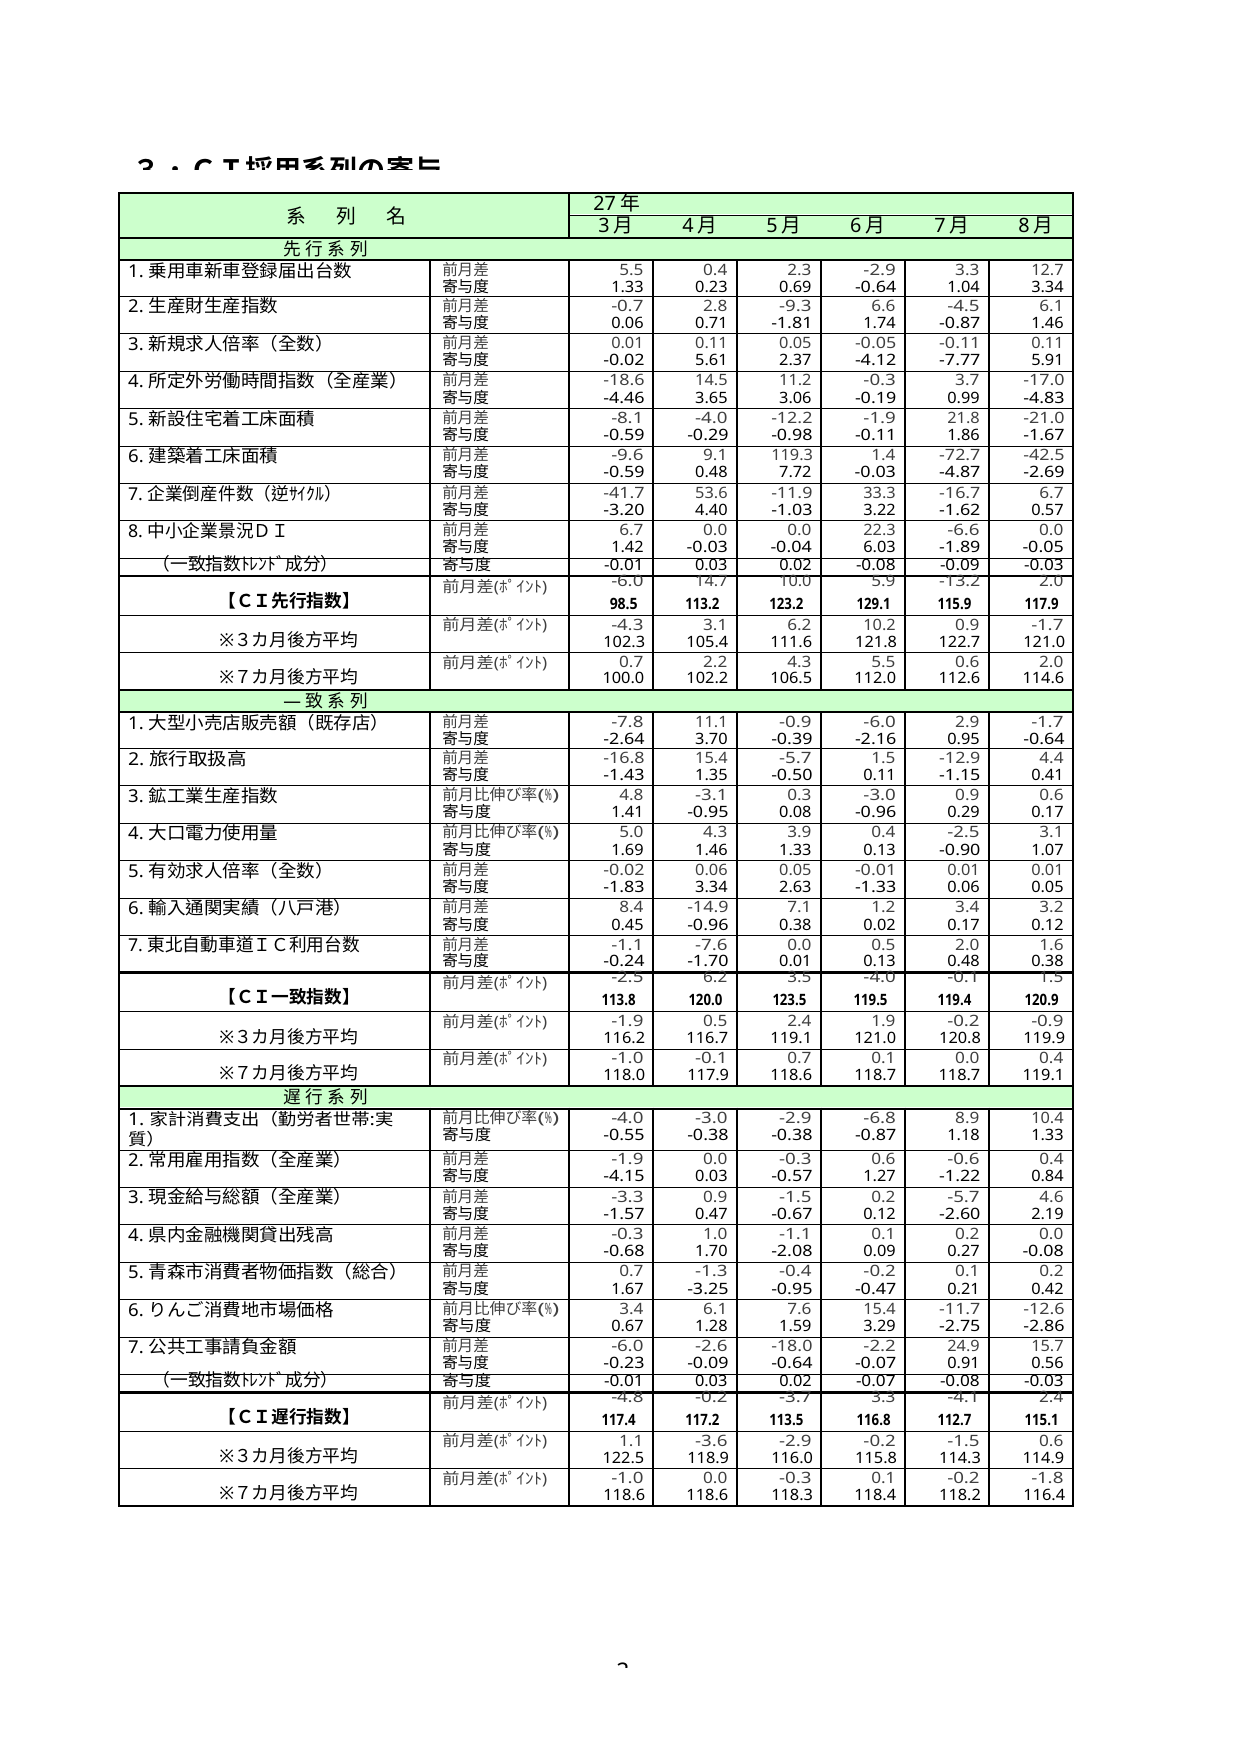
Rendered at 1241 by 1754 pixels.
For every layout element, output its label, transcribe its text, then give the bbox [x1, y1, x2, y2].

table_cell -4.8 117.4 [570, 1394, 652, 1431]
table_cell 0.03 [654, 1375, 736, 1391]
table_cell 6.1 1.28 [654, 1300, 736, 1336]
table_cell 前月差(ﾎﾟｲﾝﾄ) [431, 1012, 568, 1048]
table_cell — 致 系 列 [120, 691, 1072, 711]
table_cell 2.0 114.6 [990, 653, 1072, 689]
table_cell -16.7 -1.62 [906, 484, 988, 520]
table_cell 6.7 0.57 [990, 484, 1072, 520]
table_cell 33.3 3.22 [822, 484, 904, 520]
table_cell -6.0 -2.16 [822, 713, 904, 748]
table_cell 前月差(ﾎﾟｲﾝﾄ) [431, 974, 568, 1011]
table_cell 6.2 120.0 [654, 974, 736, 1011]
table_cell -1.3 -3.25 [654, 1263, 736, 1299]
table_cell -1.9 -4.15 [570, 1151, 652, 1187]
table_cell 0.0 118.6 [654, 1469, 736, 1505]
table_cell 遅 行 系 列 [120, 1087, 1072, 1107]
table_cell -4.5 -0.87 [906, 297, 988, 333]
table_cell 12.7 3.34 [990, 261, 1072, 296]
table_cell 22.3 6.03 [822, 521, 904, 558]
table_cell 前月差 寄与度 [431, 1263, 568, 1299]
table_cell 前月差(ﾎﾟｲﾝﾄ) [431, 1394, 568, 1431]
table_cell 4.3 106.5 [738, 653, 820, 689]
table_cell -0.01 [570, 1375, 652, 1391]
table_cell -0.3 -0.19 [822, 372, 904, 408]
table_cell -0.7 0.06 [570, 297, 652, 333]
table_cell 5.5 112.0 [822, 653, 904, 689]
table_cell 7.1 0.38 [738, 899, 820, 935]
table_cell 0.5 0.13 [822, 936, 904, 971]
table_cell 1.1 122.5 [570, 1432, 652, 1468]
table_cell 0.9 122.7 [906, 616, 988, 652]
table_cell 前月差 寄与度 [431, 334, 568, 371]
table_cell 0.4 119.1 [990, 1050, 1072, 1085]
table_cell -18.6 -4.46 [570, 372, 652, 408]
table_cell -3.0 -0.96 [822, 786, 904, 823]
table_cell -16.8 -1.43 [570, 749, 652, 785]
table_cell 0.2 0.27 [906, 1225, 988, 1262]
table_cell 0.02 [738, 559, 820, 575]
table_cell 24.9 0.91 [906, 1338, 988, 1374]
table_cell 8. 中小企業景況ＤＩ [120, 521, 429, 558]
table_cell 2.2 102.2 [654, 653, 736, 689]
table_cell 前月差 寄与度 [431, 899, 568, 935]
table_cell -12.2 -0.98 [738, 409, 820, 446]
table_cell 0.05 2.63 [738, 861, 820, 897]
table_cell 5.9 129.1 [822, 577, 904, 615]
table_cell -4.1 112.7 [906, 1394, 988, 1431]
table_cell 3.5 123.5 [738, 974, 820, 1011]
table_cell 0.11 5.61 [654, 334, 736, 371]
table_cell -0.2 118.2 [906, 1469, 988, 1505]
table_cell -1.9 -0.11 [822, 409, 904, 446]
table_cell -1.5 -0.67 [738, 1188, 820, 1224]
table_cell 0.0 -0.03 [654, 521, 736, 558]
table_cell 0.9 0.47 [654, 1188, 736, 1224]
table_cell 0.01 0.05 [990, 861, 1072, 897]
table_cell -0.08 [906, 1375, 988, 1391]
table_cell 前月差(ﾎﾟｲﾝﾄ) [431, 1432, 568, 1468]
table_cell 0.4 0.23 [654, 261, 736, 296]
table_cell -2.5 -0.90 [906, 824, 988, 860]
table_cell 0.6 1.27 [822, 1151, 904, 1187]
table_cell -0.11 -7.77 [906, 334, 988, 371]
table_cell 前月差 寄与度 [431, 1338, 568, 1374]
table_cell 3.1 1.07 [990, 824, 1072, 860]
table_cell -0.01 -1.33 [822, 861, 904, 897]
table_cell -4.0 -0.29 [654, 409, 736, 446]
table_cell 6.6 1.74 [822, 297, 904, 333]
table_cell 15.4 1.35 [654, 749, 736, 785]
table_cell ※７カ月後方平均 [120, 1050, 429, 1085]
table_cell 1.6 0.38 [990, 936, 1072, 971]
table_cell 10.0 123.2 [738, 577, 820, 615]
table_cell 0.1 0.21 [906, 1263, 988, 1299]
table_cell （一致指数ﾄﾚﾝﾄﾞ成分） [120, 559, 429, 575]
table_cell -8.1 -0.59 [570, 409, 652, 446]
table_cell 53.6 4.40 [654, 484, 736, 520]
table_cell -6.0 98.5 [570, 577, 652, 615]
table_cell 0.1 0.09 [822, 1225, 904, 1262]
table_cell （一致指数ﾄﾚﾝﾄﾞ成分） [120, 1375, 429, 1391]
table_cell -3.7 113.5 [738, 1394, 820, 1431]
table_cell 3.7 0.99 [906, 372, 988, 408]
table_cell ※３カ月後方平均 [120, 1432, 429, 1468]
table_cell -12.6 -2.86 [990, 1300, 1072, 1336]
table_cell 4.8 1.41 [570, 786, 652, 823]
table_cell 前月差 寄与度 [431, 749, 568, 785]
table_cell 2.3 0.69 [738, 261, 820, 296]
table_cell -1.7 121.0 [990, 616, 1072, 652]
table_cell 1.5 120.9 [990, 974, 1072, 1011]
table_cell 0.05 2.37 [738, 334, 820, 371]
table_cell 6.2 111.6 [738, 616, 820, 652]
table_cell 9.1 0.48 [654, 447, 736, 483]
table_cell -6.6 -1.89 [906, 521, 988, 558]
table_cell 前月比伸び率(%) 寄与度 [431, 1110, 568, 1149]
table_cell 8.4 0.45 [570, 899, 652, 935]
table_cell 2.0 0.48 [906, 936, 988, 971]
table_cell -0.1 119.4 [906, 974, 988, 1011]
table_cell 前月差 寄与度 [431, 484, 568, 520]
table_cell -0.2 120.8 [906, 1012, 988, 1048]
table_cell -1.5 114.3 [906, 1432, 988, 1468]
table_cell -0.08 [822, 559, 904, 575]
table_cell 0.0 118.7 [906, 1050, 988, 1085]
table_cell -5.7 -0.50 [738, 749, 820, 785]
table_cell -3.6 118.9 [654, 1432, 736, 1468]
table_cell 前月差(ﾎﾟｲﾝﾄ) [431, 1469, 568, 1505]
table_cell 0.7 118.6 [738, 1050, 820, 1085]
table_cell -4.3 102.3 [570, 616, 652, 652]
table_cell 6.1 1.46 [990, 297, 1072, 333]
table_cell -6.8 -0.87 [822, 1110, 904, 1149]
table_cell 前月差(ﾎﾟｲﾝﾄ) [431, 653, 568, 689]
table_cell 2.4 115.1 [990, 1394, 1072, 1431]
table_cell -0.2 117.2 [654, 1394, 736, 1431]
table_cell 3.4 0.67 [570, 1300, 652, 1336]
table_cell -3.3 -1.57 [570, 1188, 652, 1224]
table_cell 1.2 0.02 [822, 899, 904, 935]
table_cell -0.6 -1.22 [906, 1151, 988, 1187]
table_cell 2.4 119.1 [738, 1012, 820, 1048]
table_cell -1.8 116.4 [990, 1469, 1072, 1505]
table_cell 3.3 116.8 [822, 1394, 904, 1431]
table_cell -5.7 -2.60 [906, 1188, 988, 1224]
table_cell -17.0 -4.83 [990, 372, 1072, 408]
table_cell 10.2 121.8 [822, 616, 904, 652]
table_cell 【ＣＩ一致指数】 [120, 974, 429, 1011]
table_cell 8.9 1.18 [906, 1110, 988, 1149]
table_cell 0.06 3.34 [654, 861, 736, 897]
table_cell -72.7 -4.87 [906, 447, 988, 483]
table_cell 15.4 3.29 [822, 1300, 904, 1336]
table_cell 5. 青森市消費者物価指数（総合） [120, 1263, 429, 1299]
table_cell 3月 4月 5月 6月 7月 8月 [570, 216, 1072, 237]
table_cell 0.6 112.6 [906, 653, 988, 689]
table_cell 2. 生産財生産指数 [120, 297, 429, 333]
table_cell -1.1 -2.08 [738, 1225, 820, 1262]
table_cell 0.9 0.29 [906, 786, 988, 823]
table_cell -0.3 -0.68 [570, 1225, 652, 1262]
table_cell -0.4 -0.95 [738, 1263, 820, 1299]
table_cell -2.9 -0.38 [738, 1110, 820, 1149]
table_cell 前月差 寄与度 [431, 297, 568, 333]
table_cell 3. 新規求人倍率（全数） [120, 334, 429, 371]
table_cell -0.02 -1.83 [570, 861, 652, 897]
table_cell -11.9 -1.03 [738, 484, 820, 520]
table_cell 3. 鉱工業生産指数 [120, 786, 429, 823]
table_cell 6.7 1.42 [570, 521, 652, 558]
table_cell 3.2 0.12 [990, 899, 1072, 935]
table_cell 0.4 0.84 [990, 1151, 1072, 1187]
table_header 系 列 名 [120, 194, 568, 237]
table_cell 寄与度 [431, 559, 568, 575]
table_cell -2.6 -0.09 [654, 1338, 736, 1374]
table_cell 前月差(ﾎﾟｲﾝﾄ) [431, 577, 568, 615]
table_cell 4.6 2.19 [990, 1188, 1072, 1224]
table_cell 0.03 [654, 559, 736, 575]
table_cell ※３カ月後方平均 [120, 616, 429, 652]
table_cell 1. 乗用車新車登録届出台数 [120, 261, 429, 296]
table_cell 前月差 寄与度 [431, 1188, 568, 1224]
table_cell 【ＣＩ先行指数】 [120, 577, 429, 615]
table_cell 前月差 寄与度 [431, 1151, 568, 1187]
table_cell 6. りんご消費地市場価格 [120, 1300, 429, 1336]
table_cell 0.7 1.67 [570, 1263, 652, 1299]
table_cell 0.5 116.7 [654, 1012, 736, 1048]
table_cell 6. 輸入通関実績（八戸港） [120, 899, 429, 935]
table_cell 15.7 0.56 [990, 1338, 1072, 1374]
table_cell 0.2 0.42 [990, 1263, 1072, 1299]
table_cell -1.1 -0.24 [570, 936, 652, 971]
table_cell 0.2 0.12 [822, 1188, 904, 1224]
table_cell -13.2 115.9 [906, 577, 988, 615]
table_cell -3.0 -0.38 [654, 1110, 736, 1149]
table_cell -42.5 -2.69 [990, 447, 1072, 483]
table_cell -0.3 -0.57 [738, 1151, 820, 1187]
table_cell -0.9 -0.39 [738, 713, 820, 748]
table_cell 5.0 1.69 [570, 824, 652, 860]
table_cell 前月差 寄与度 [431, 261, 568, 296]
table_cell -7.8 -2.64 [570, 713, 652, 748]
table_cell 10.4 1.33 [990, 1110, 1072, 1149]
table_cell -0.3 118.3 [738, 1469, 820, 1505]
table_cell 7. 企業倒産件数（逆ｻｲｸﾙ） [120, 484, 429, 520]
table_cell -0.05 -4.12 [822, 334, 904, 371]
table_cell 0.6 114.9 [990, 1432, 1072, 1468]
table_cell 0.11 5.91 [990, 334, 1072, 371]
table_cell -0.03 [990, 559, 1072, 575]
table_cell -2.9 -0.64 [822, 261, 904, 296]
table_cell -2.5 113.8 [570, 974, 652, 1011]
table_cell -18.0 -0.64 [738, 1338, 820, 1374]
table_cell 3.9 1.33 [738, 824, 820, 860]
table_cell -9.3 -1.81 [738, 297, 820, 333]
table_cell 前月差 寄与度 [431, 936, 568, 971]
table_cell 前月比伸び率(%) 寄与度 [431, 1300, 568, 1336]
table_cell 3.3 1.04 [906, 261, 988, 296]
table_cell 前月差(ﾎﾟｲﾝﾄ) [431, 1050, 568, 1085]
table_cell 2. 旅行取扱高 [120, 749, 429, 785]
table_cell 4. 大口電力使用量 [120, 824, 429, 860]
table_cell 1. 家計消費支出（勤労者世帯:実質） [120, 1110, 429, 1149]
table_cell 【ＣＩ遅行指数】 [120, 1394, 429, 1431]
table_cell -12.9 -1.15 [906, 749, 988, 785]
table_cell 11.1 3.70 [654, 713, 736, 748]
table_cell 0.01 0.06 [906, 861, 988, 897]
table_cell -7.6 -1.70 [654, 936, 736, 971]
table_cell 2.8 0.71 [654, 297, 736, 333]
table_cell -1.0 118.0 [570, 1050, 652, 1085]
table_cell 0.6 0.17 [990, 786, 1072, 823]
table_header 27年 [570, 194, 1072, 214]
table_cell 4. 所定外労働時間指数（全産業） [120, 372, 429, 408]
table_cell 3.1 105.4 [654, 616, 736, 652]
table_cell -4.0 119.5 [822, 974, 904, 1011]
table_cell -1.7 -0.64 [990, 713, 1072, 748]
table_cell 0.0 0.03 [654, 1151, 736, 1187]
table_cell 前月差 寄与度 [431, 409, 568, 446]
table_cell -3.1 -0.95 [654, 786, 736, 823]
table_cell 0.1 118.4 [822, 1469, 904, 1505]
table_cell 0.1 118.7 [822, 1050, 904, 1085]
table_cell 7. 公共工事請負金額 [120, 1338, 429, 1374]
table_cell 3. 現金給与総額（全産業） [120, 1188, 429, 1224]
table_cell 4.4 0.41 [990, 749, 1072, 785]
table_cell 0.01 -0.02 [570, 334, 652, 371]
table_cell 先 行 系 列 [120, 239, 1072, 259]
table_cell 7.6 1.59 [738, 1300, 820, 1336]
table_cell ※３カ月後方平均 [120, 1012, 429, 1048]
table_cell -9.6 -0.59 [570, 447, 652, 483]
table_cell 0.02 [738, 1375, 820, 1391]
table_cell 0.0 -0.08 [990, 1225, 1072, 1262]
table_cell -0.2 -0.47 [822, 1263, 904, 1299]
table_cell 0.4 0.13 [822, 824, 904, 860]
table_cell -6.0 -0.23 [570, 1338, 652, 1374]
table_cell 5. 有効求人倍率（全数） [120, 861, 429, 897]
table_cell 前月差 寄与度 [431, 372, 568, 408]
table_cell ※７カ月後方平均 [120, 1469, 429, 1505]
table_cell -11.7 -2.75 [906, 1300, 988, 1336]
table_cell 14.5 3.65 [654, 372, 736, 408]
table_cell 0.0 0.01 [738, 936, 820, 971]
table_cell 寄与度 [431, 1375, 568, 1391]
table_cell -1.0 118.6 [570, 1469, 652, 1505]
table_cell 11.2 3.06 [738, 372, 820, 408]
table_cell -0.09 [906, 559, 988, 575]
table_cell -1.9 116.2 [570, 1012, 652, 1048]
table_cell 6. 建築着工床面積 [120, 447, 429, 483]
table_cell 5.5 1.33 [570, 261, 652, 296]
table_cell 0.3 0.08 [738, 786, 820, 823]
table_cell 119.3 7.72 [738, 447, 820, 483]
table_cell 前月比伸び率(%) 寄与度 [431, 824, 568, 860]
table_cell 0.0 -0.05 [990, 521, 1072, 558]
table_cell -0.2 115.8 [822, 1432, 904, 1468]
table_cell 1.4 -0.03 [822, 447, 904, 483]
table_cell ※７カ月後方平均 [120, 653, 429, 689]
table_cell -0.07 [822, 1375, 904, 1391]
table_cell -21.0 -1.67 [990, 409, 1072, 446]
table_cell 3.4 0.17 [906, 899, 988, 935]
table_cell -0.03 [990, 1375, 1072, 1391]
table_cell 14.7 113.2 [654, 577, 736, 615]
table_cell -2.2 -0.07 [822, 1338, 904, 1374]
table_cell 4.3 1.46 [654, 824, 736, 860]
table_cell -41.7 -3.20 [570, 484, 652, 520]
table_cell -0.9 119.9 [990, 1012, 1072, 1048]
table_cell 5. 新設住宅着工床面積 [120, 409, 429, 446]
table_cell 1.0 1.70 [654, 1225, 736, 1262]
table_cell -0.01 [570, 559, 652, 575]
table_cell 前月差 寄与度 [431, 1225, 568, 1262]
table_cell 0.0 -0.04 [738, 521, 820, 558]
table_cell 21.8 1.86 [906, 409, 988, 446]
table_cell 前月差 寄与度 [431, 447, 568, 483]
table_cell 前月差 寄与度 [431, 713, 568, 748]
table_cell 2.0 117.9 [990, 577, 1072, 615]
table_cell 1.9 121.0 [822, 1012, 904, 1048]
table_cell 前月差(ﾎﾟｲﾝﾄ) [431, 616, 568, 652]
table_cell 前月差 寄与度 [431, 861, 568, 897]
table_cell -14.9 -0.96 [654, 899, 736, 935]
table_cell -4.0 -0.55 [570, 1110, 652, 1149]
table_cell 前月差 寄与度 [431, 521, 568, 558]
table_cell 2.9 0.95 [906, 713, 988, 748]
table_cell -0.1 117.9 [654, 1050, 736, 1085]
table_cell 1.5 0.11 [822, 749, 904, 785]
table_cell 7. 東北自動車道ＩＣ利用台数 [120, 936, 429, 971]
table_cell 4. 県内金融機関貸出残高 [120, 1225, 429, 1262]
table_cell 0.7 100.0 [570, 653, 652, 689]
table_cell -2.9 116.0 [738, 1432, 820, 1468]
table_cell 2. 常用雇用指数（全産業） [120, 1151, 429, 1187]
table_cell 1. 大型小売店販売額（既存店） [120, 713, 429, 748]
table_cell 前月比伸び率(%) 寄与度 [431, 786, 568, 823]
